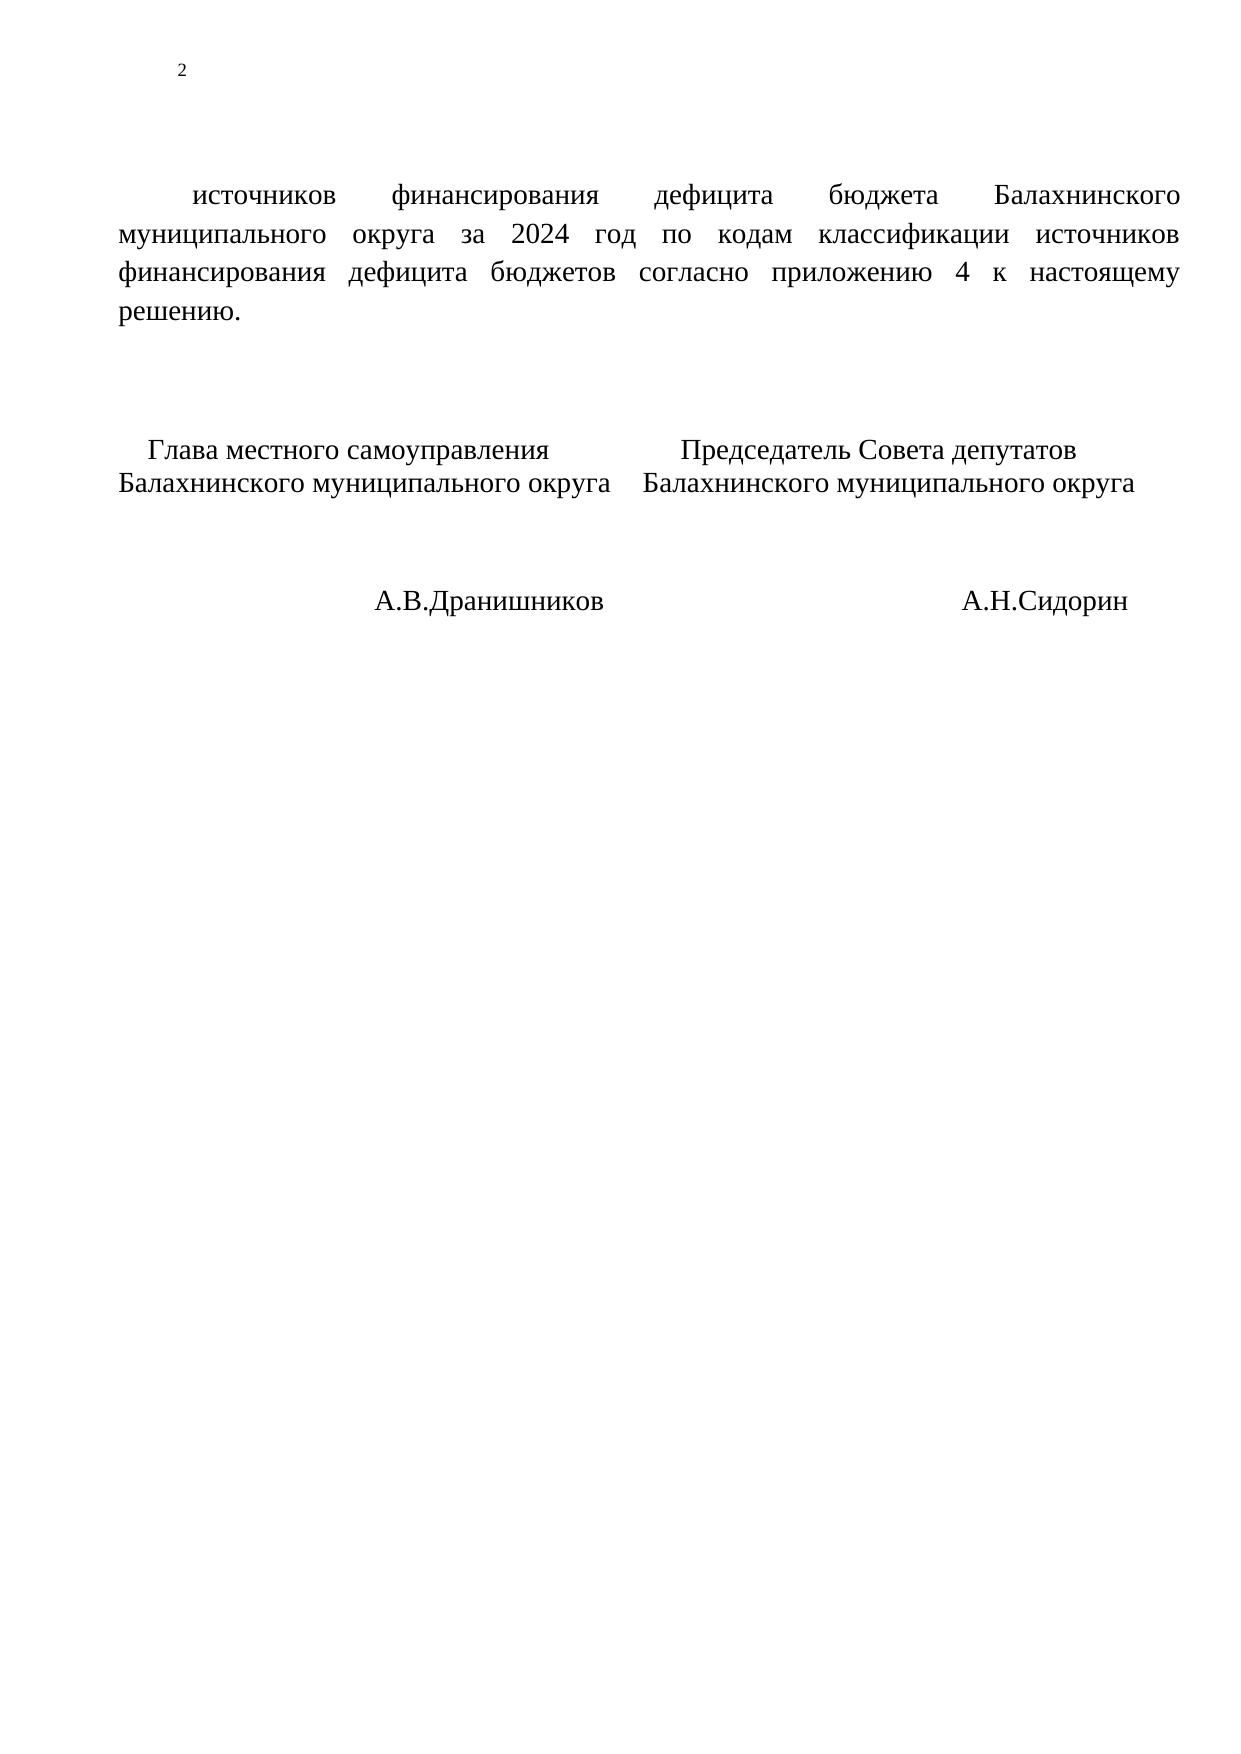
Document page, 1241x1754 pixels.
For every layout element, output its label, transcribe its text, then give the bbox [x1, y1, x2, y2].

text Глава местного самоуправления Председатель Совета депутатов [118, 432, 1181, 466]
text источников финансирования дефицита бюджета Балахнинского муниципального округа за 2024 год по кодам классификации источников финансирования дефицита бюджетов согласно приложению 4 к настоящему решению. [118, 177, 1181, 326]
text А.В.Дранишников А.Н.Сидорин [118, 583, 1181, 616]
text Балахнинского муниципального округа Балахнинского муниципального округа [118, 466, 1181, 499]
